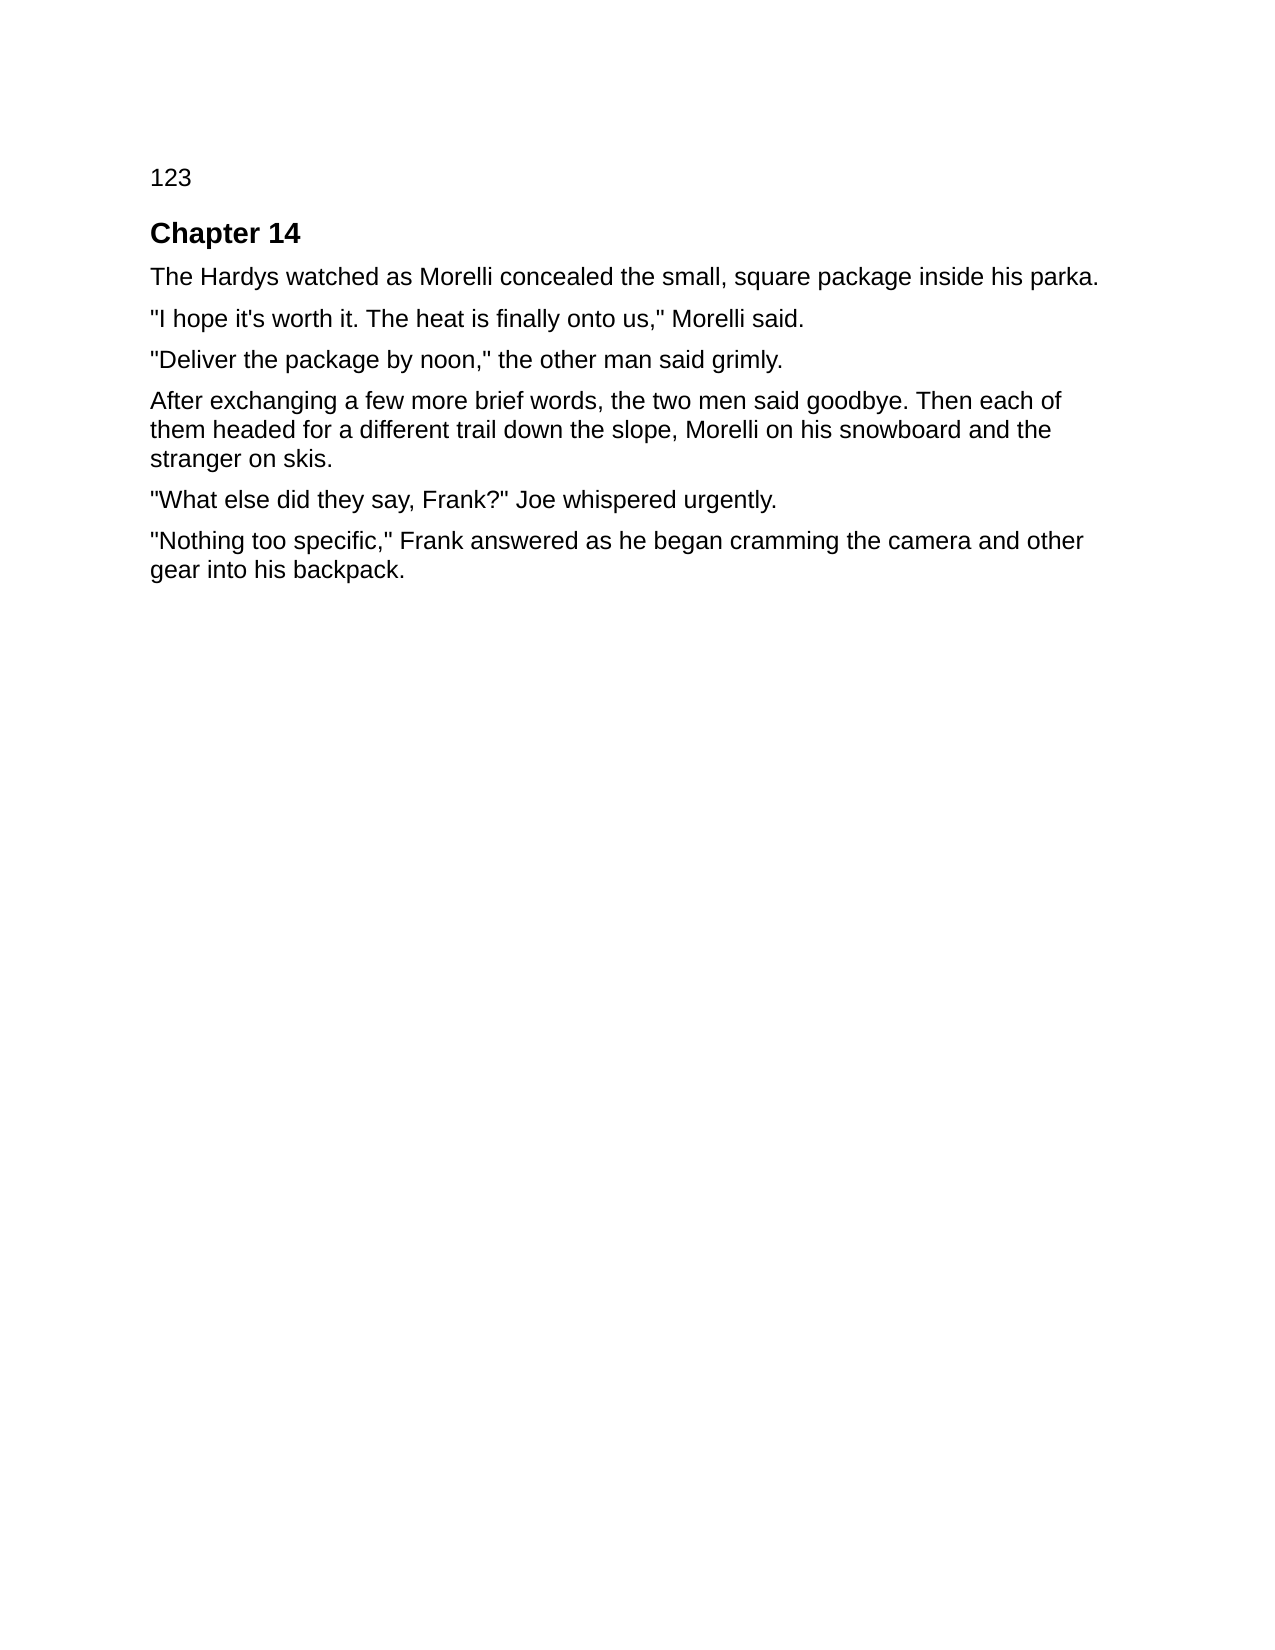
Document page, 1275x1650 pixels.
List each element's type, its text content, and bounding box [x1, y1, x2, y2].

text "What else did they say, Frank?" Joe whispered urgently. [150, 485, 1125, 513]
text The Hardys watched as Morelli concealed the small, square package inside his parka. [150, 262, 1125, 291]
subtitle Chapter 14 [150, 216, 1125, 250]
text "I hope it's worth it. The heat is finally onto us," Morelli said. [150, 303, 1125, 332]
text 123 [150, 162, 1125, 191]
text "Deliver the package by noon," the other man said grimly. [150, 345, 1125, 373]
text After exchanging a few more brief words, the two men said goodbye. Then each of them headed for a different trail down the slope, Morelli on his snowboard and the stranger on skis. [150, 386, 1125, 472]
text "Nothing too specific," Frank answered as he began cramming the camera and other gear into his backpack. [150, 526, 1125, 583]
